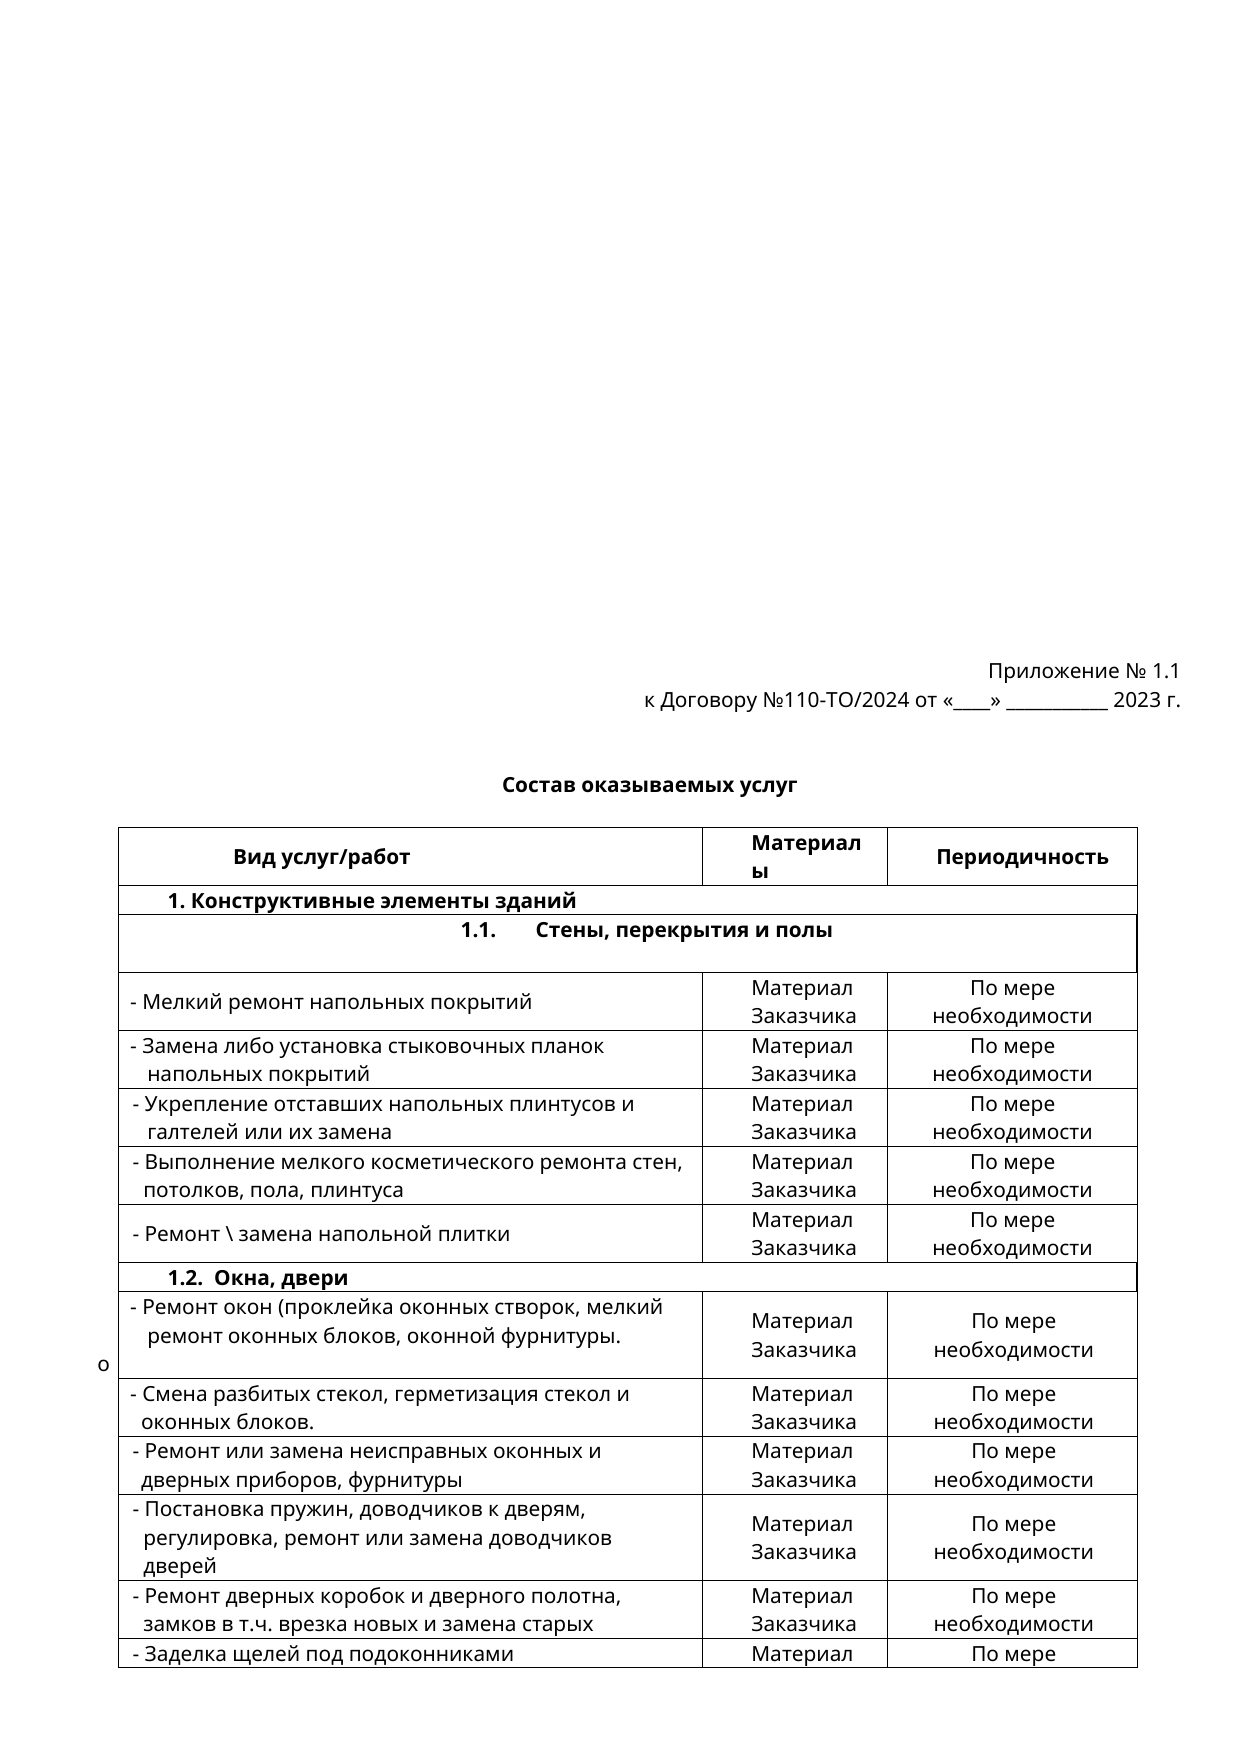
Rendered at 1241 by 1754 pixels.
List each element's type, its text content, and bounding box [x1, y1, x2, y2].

table_cell Материал Заказчика [703, 1437, 887, 1493]
text к Договору №110-ТО/2024 от «____» ___________ 2023 г. [118, 685, 1181, 713]
table_cell По мере необходимости [888, 1205, 1137, 1262]
table_cell - Ремонт \ замена напольной плитки [119, 1205, 702, 1262]
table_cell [888, 1639, 1137, 1667]
table_cell По мере необходимости [888, 973, 1137, 1030]
table_cell По мере необходимости [888, 1495, 1137, 1580]
table_cell Материал Заказчика [703, 1089, 887, 1146]
table_cell Материал Заказчика [703, 1495, 887, 1580]
table_cell Материал Заказчика [703, 1147, 887, 1204]
table_cell - Выполнение мелкого косметического ремонта стен, потолков, пола, плинтуса [119, 1147, 702, 1204]
table_header Периодичность [888, 828, 1137, 885]
table_cell - Укрепление отставших напольных плинтусов и галтелей или их замена [119, 1089, 702, 1146]
table_cell 1.2. Окна, двери [119, 1263, 1136, 1291]
table_header Материалы [703, 828, 887, 885]
table_header Вид услуг/работ [119, 828, 702, 885]
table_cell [888, 1581, 1137, 1638]
table_cell Материал Заказчика [703, 973, 887, 1030]
table_cell Материал Заказчика [703, 1639, 887, 1667]
table_cell Материал Заказчика [703, 1581, 887, 1638]
table_cell Стены, перекрытия и полы [119, 915, 1136, 972]
table_cell Материал Заказчика [703, 1205, 887, 1262]
table_cell По мере необходимости [888, 1437, 1137, 1493]
table_cell По мере необходимости [888, 1031, 1137, 1088]
text Приложение № 1.1 [118, 656, 1181, 685]
table_cell - Мелкий ремонт напольных покрытий [119, 973, 702, 1030]
table_cell По мере необходимости [888, 1089, 1137, 1146]
table_cell - Ремонт окон (проклейка оконных створок, мелкий ремонт оконных блоков, оконной фурнитуры. о [119, 1292, 702, 1378]
table_cell По мере необходимости [888, 1147, 1137, 1204]
table_cell - Ремонт дверных коробок и дверного полотна, замков в т.ч. врезка новых и замена старых [119, 1581, 702, 1638]
table_cell По мере необходимости [888, 1379, 1137, 1436]
table_cell Материал Заказчика [703, 1292, 887, 1378]
table_cell - Постановка пружин, доводчиков к дверям, регулировка, ремонт или замена доводчиков дверей [119, 1495, 702, 1580]
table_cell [119, 1639, 702, 1667]
table_cell По мере необходимости [888, 1292, 1137, 1378]
text Состав оказываемых услуг [118, 770, 1181, 798]
table_cell 1. Конструктивные элементы зданий [119, 886, 1137, 914]
table_cell Материал Заказчика [703, 1031, 887, 1088]
table_cell - Ремонт или замена неисправных оконных и дверных приборов, фурнитуры [119, 1437, 702, 1493]
table_cell - Замена либо установка стыковочных планок напольных покрытий [119, 1031, 702, 1088]
table_cell - Смена разбитых стекол, герметизация стекол и оконных блоков. [119, 1379, 702, 1436]
table_cell Материал Заказчика [703, 1379, 887, 1436]
